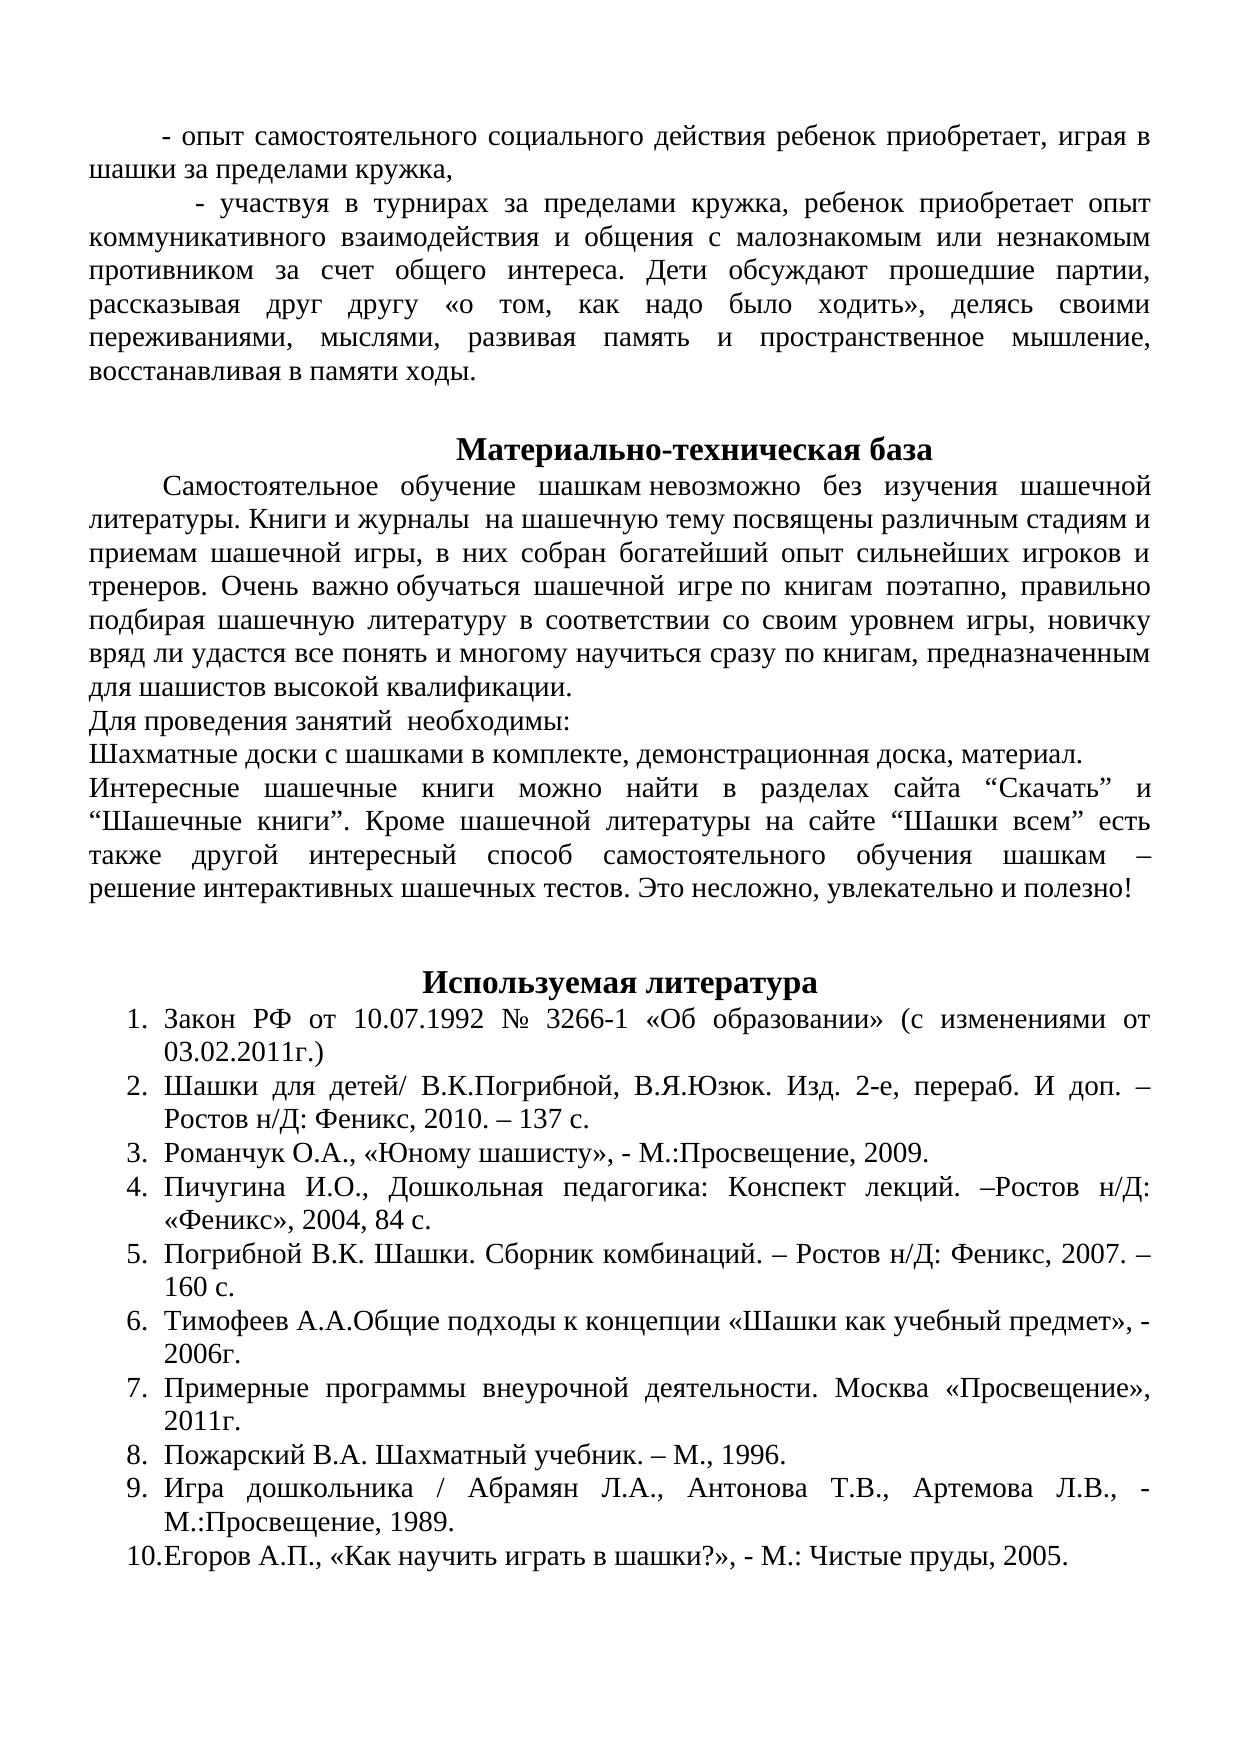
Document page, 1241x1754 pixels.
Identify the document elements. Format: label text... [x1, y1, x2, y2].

list Егоров А.П., «Как научить играть в шашки?», - М.: Чистые пруды, 2005. [126, 1538, 1152, 1571]
list Материально-техническая база [237, 429, 1152, 468]
text Используемая литература [89, 963, 1152, 1001]
list Погрибной В.К. Шашки. Сборник комбинаций. – Ростов н/Д: Феникс, 2007. – 160 с. [126, 1236, 1152, 1303]
text Шахматные доски с шашками в комплекте, демонстрационная доска, материал. [89, 736, 1152, 770]
list Пожарский В.А. Шахматный учебник. – М., 1996. [126, 1437, 1152, 1471]
list Тимофеев А.А.Общие подходы к концепции «Шашки как учебный предмет», - 2006г. [126, 1303, 1152, 1370]
text - участвуя в турнирах за пределами кружка, ребенок приобретает опыт коммуникативного взаимодействия и общения с малознакомым или незнакомым противником за счет общего интереса. Дети обсуждают прошедшие партии, рассказывая друг другу «о том, как надо было ходить», делясь своими переживаниями, мыслями, развивая память и пространственное мышление, восстанавливая в памяти ходы. [89, 185, 1152, 386]
text Самостоятельное обучение шашкам невозможно без изучения шашечной литературы. Книги и журналы на шашечную тему посвящены различным стадиям и приемам шашечной игры, в них собран богатейший опыт сильнейших игроков и тренеров. Очень важно обучаться шашечной игре по книгам поэтапно, правильно подбирая шашечную литературу в соответствии со своим уровнем игры, новичку вряд ли удастся все понять и многому научиться сразу по книгам, предназначенным для шашистов высокой квалификации. [89, 468, 1152, 703]
list Романчук О.А., «Юному шашисту», - М.:Просвещение, 2009. [126, 1135, 1152, 1169]
text Интересные шашечные книги можно найти в разделах сайта “Скачать” и “Шашечные книги”. Кроме шашечной литературы на сайте “Шашки всем” есть также другой интересный способ самостоятельного обучения шашкам – решение интерактивных шашечных тестов. Это несложно, увлекательно и полезно! [89, 770, 1152, 904]
list Пичугина И.О., Дошкольная педагогика: Конспект лекций. –Ростов н/Д: «Феникс», 2004, 84 с. [126, 1169, 1152, 1236]
text - опыт самостоятельного социального действия ребенок приобретает, играя в шашки за пределами кружка, [89, 118, 1152, 185]
list Примерные программы внеурочной деятельности. Москва «Просвещение», 2011г. [126, 1370, 1152, 1437]
list Шашки для детей/ В.К.Погрибной, В.Я.Юзюк. Изд. 2-е, перераб. И доп. – Ростов н/Д: Феникс, 2010. – 137 с. [126, 1068, 1152, 1135]
text Для проведения занятий необходимы: [89, 703, 1152, 736]
list Игра дошкольника / Абрамян Л.А., Антонова Т.В., Артемова Л.В., - М.:Просвещение, 1989. [126, 1471, 1152, 1538]
list Закон РФ от 10.07.1992 № 3266-1 «Об образовании» (с изменениями от 03.02.2011г.) [126, 1001, 1152, 1068]
